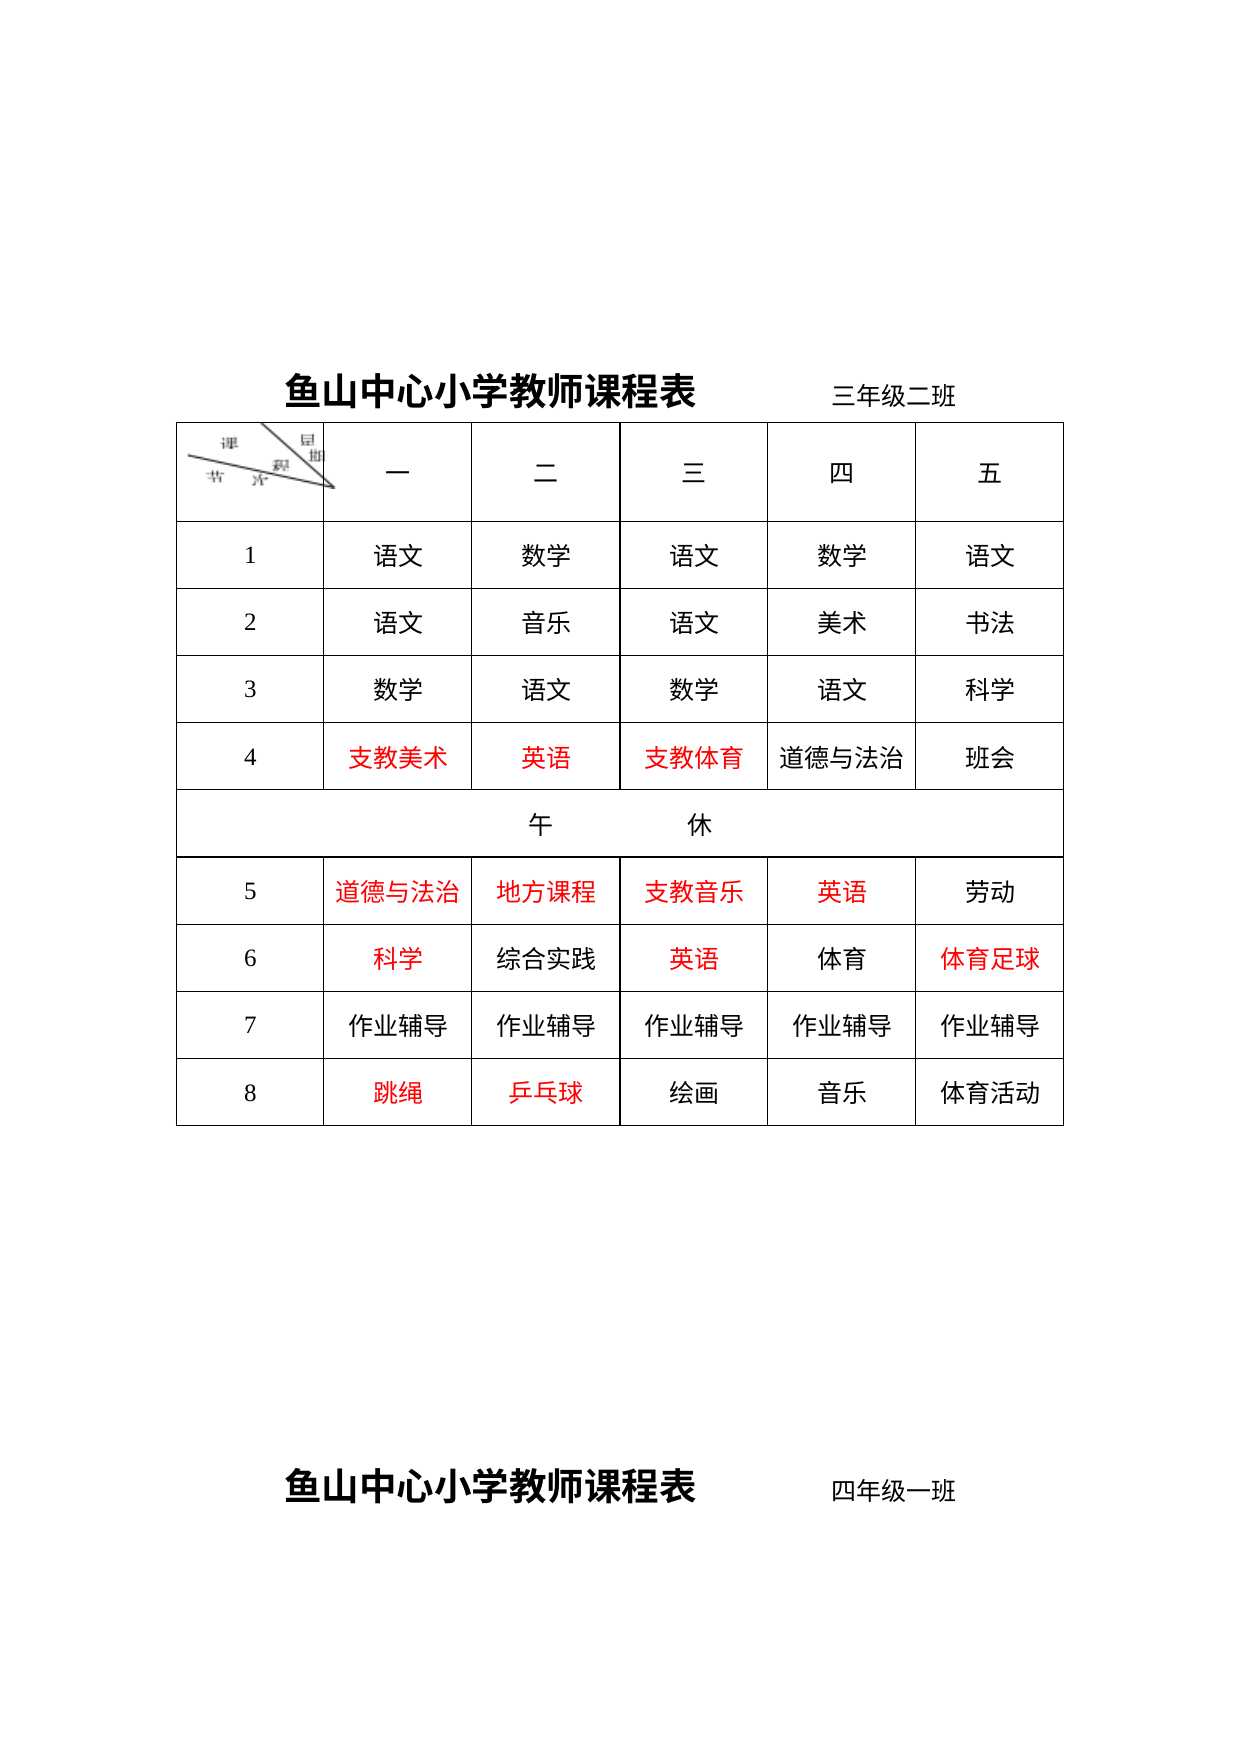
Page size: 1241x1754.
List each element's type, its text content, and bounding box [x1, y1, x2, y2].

table_cell 体育足球 [916, 925, 1063, 991]
table_cell 地方课程 [472, 858, 619, 924]
table_cell 数学 [621, 656, 767, 722]
table_cell 支教体育 [621, 723, 767, 789]
table_cell 6 [177, 925, 323, 991]
table_cell 2 [177, 589, 323, 655]
table_cell 音乐 [472, 589, 619, 655]
table_cell 1 [177, 522, 323, 588]
table_cell 绘画 [621, 1059, 767, 1125]
table_cell 4 [177, 723, 323, 789]
table_cell 英语 [621, 925, 767, 991]
table_cell 语文 [916, 522, 1063, 588]
table_cell 7 [177, 992, 323, 1058]
table_cell 美术 [768, 589, 915, 655]
table_cell 体育活动 [916, 1059, 1063, 1125]
table_cell 语文 [472, 656, 619, 722]
table_cell 音乐 [768, 1059, 915, 1125]
table_cell 5 [177, 858, 323, 924]
table_cell 科学 [916, 656, 1063, 722]
table_cell 道德与法治 [768, 723, 915, 789]
table_cell 道德与法治 [324, 858, 471, 924]
picture [187, 423, 336, 489]
table_cell 语文 [621, 522, 767, 588]
table_cell 语文 [621, 589, 767, 655]
table_cell 乒乓球 [472, 1059, 619, 1125]
table_cell 作业辅导 [621, 992, 767, 1058]
table_cell 数学 [768, 522, 915, 588]
table_cell 跳绳 [324, 1059, 471, 1125]
table_cell 3 [177, 656, 323, 722]
table_cell 作业辅导 [472, 992, 619, 1058]
table_cell 劳动 [916, 858, 1063, 924]
table_cell 作业辅导 [916, 992, 1063, 1058]
table_cell 英语 [768, 858, 915, 924]
table_cell 支教音乐 [621, 858, 767, 924]
table_header 二 [472, 423, 619, 521]
table_cell 书法 [916, 589, 1063, 655]
text 鱼山中心小学教师课程表 四年级一班 [187, 1451, 1053, 1516]
table_cell 支教美术 [324, 723, 471, 789]
table_cell 科学 [324, 925, 471, 991]
table_header [177, 423, 323, 521]
table_cell 午 休 [177, 790, 1063, 856]
table_cell 语文 [324, 522, 471, 588]
text 鱼山中心小学教师课程表 三年级二班 [187, 357, 1053, 422]
table_header 四 [768, 423, 915, 521]
table_header 一 [324, 423, 471, 521]
table_cell 体育 [768, 925, 915, 991]
table_cell 8 [177, 1059, 323, 1125]
table_cell 综合实践 [472, 925, 619, 991]
table_cell 语文 [768, 656, 915, 722]
table_cell 数学 [472, 522, 619, 588]
table_header 三 [621, 423, 767, 521]
table_cell 数学 [324, 656, 471, 722]
table_header 五 [916, 423, 1063, 521]
table_cell 作业辅导 [324, 992, 471, 1058]
table_cell 英语 [472, 723, 619, 789]
table_cell 语文 [324, 589, 471, 655]
table_cell 班会 [916, 723, 1063, 789]
table_cell 作业辅导 [768, 992, 915, 1058]
